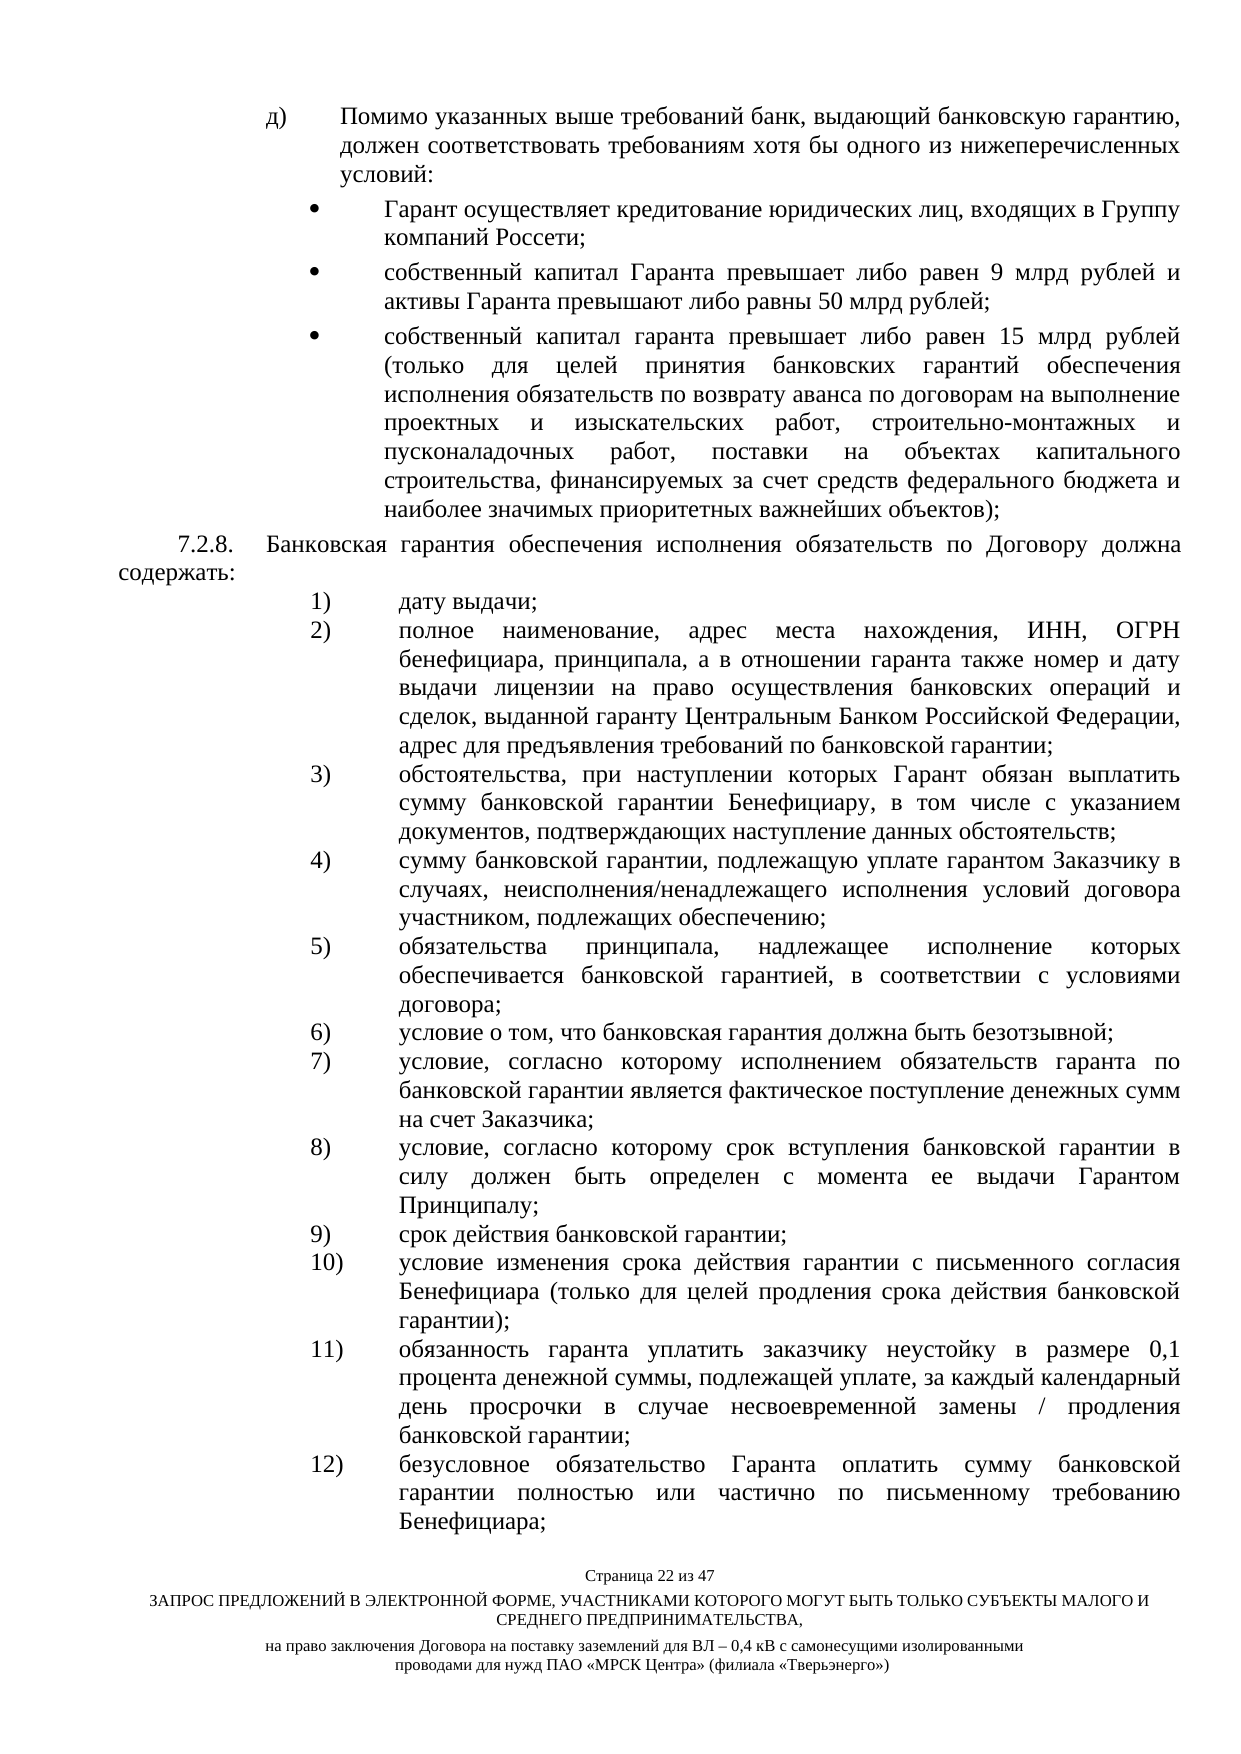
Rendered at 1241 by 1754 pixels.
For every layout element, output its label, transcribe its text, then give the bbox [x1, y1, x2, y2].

list срок действия банковской гарантии; [310, 1219, 1181, 1247]
list условие, согласно которому срок вступления банковской гарантии в силу должен быть определен с момента ее выдачи Гарантом Принципалу; [310, 1132, 1181, 1219]
list условие изменения срока действия гарантии с письменного согласия Бенефициара (только для целей продления срока действия банковской гарантии); [310, 1247, 1181, 1334]
list дату выдачи; [310, 586, 1181, 615]
list обстоятельства, при наступлении которых Гарант обязан выплатить сумму банковской гарантии Бенефициару, в том числе с указанием документов, подтверждающих наступление данных обстоятельств; [310, 759, 1181, 845]
list обязательства принципала, надлежащее исполнение которых обеспечивается банковской гарантией, в соответствии с условиями договора; [310, 931, 1181, 1017]
list Помимо указанных выше требований банк, выдающий банковскую гарантию, должен соответствовать требованиям хотя бы одного из нижеперечисленных условий: [266, 101, 1181, 187]
list полное наименование, адрес места нахождения, ИНН, ОГРН бенефициара, принципала, а в отношении гаранта также номер и дату выдачи лицензии на право осуществления банковских операций и сделок, выданной гаранту Центральным Банком Российской Федерации, адрес для предъявления требований по банковской гарантии; [310, 615, 1181, 759]
list собственный капитал Гаранта превышает либо равен 9 млрд рублей и активы Гаранта превышают либо равны 50 млрд рублей; [310, 257, 1181, 315]
list условие, согласно которому исполнением обязательств гаранта по банковской гарантии является фактическое поступление денежных сумм на счет Заказчика; [310, 1046, 1181, 1132]
list обязанность гаранта уплатить заказчику неустойку в размере 0,1 процента денежной суммы, подлежащей уплате, за каждый календарный день просрочки в случае несвоевременной замены / продления банковской гарантии; [310, 1334, 1181, 1449]
list Гарант осуществляет кредитование юридических лиц, входящих в Группу компаний Россети; [310, 194, 1181, 251]
list Банковская гарантия обеспечения исполнения обязательств по Договору должна содержать: [118, 529, 1181, 586]
list собственный капитал гаранта превышает либо равен 15 млрд рублей (только для целей принятия банковских гарантий обеспечения исполнения обязательств по возврату аванса по договорам на выполнение проектных и изыскательских работ, строительно-монтажных и пусконаладочных работ, поставки на объектах капитального строительства, финансируемых за счет средств федерального бюджета и наиболее значимых приоритетных важнейших объектов); [310, 321, 1181, 522]
list сумму банковской гарантии, подлежащую уплате гарантом Заказчику в случаях, неисполнения/ненадлежащего исполнения условий договора участником, подлежащих обеспечению; [310, 845, 1181, 931]
list условие о том, что банковская гарантия должна быть безотзывной; [310, 1017, 1181, 1046]
list безусловное обязательство Гаранта оплатить сумму банковской гарантии полностью или частично по письменному требованию Бенефициара; [310, 1449, 1181, 1535]
